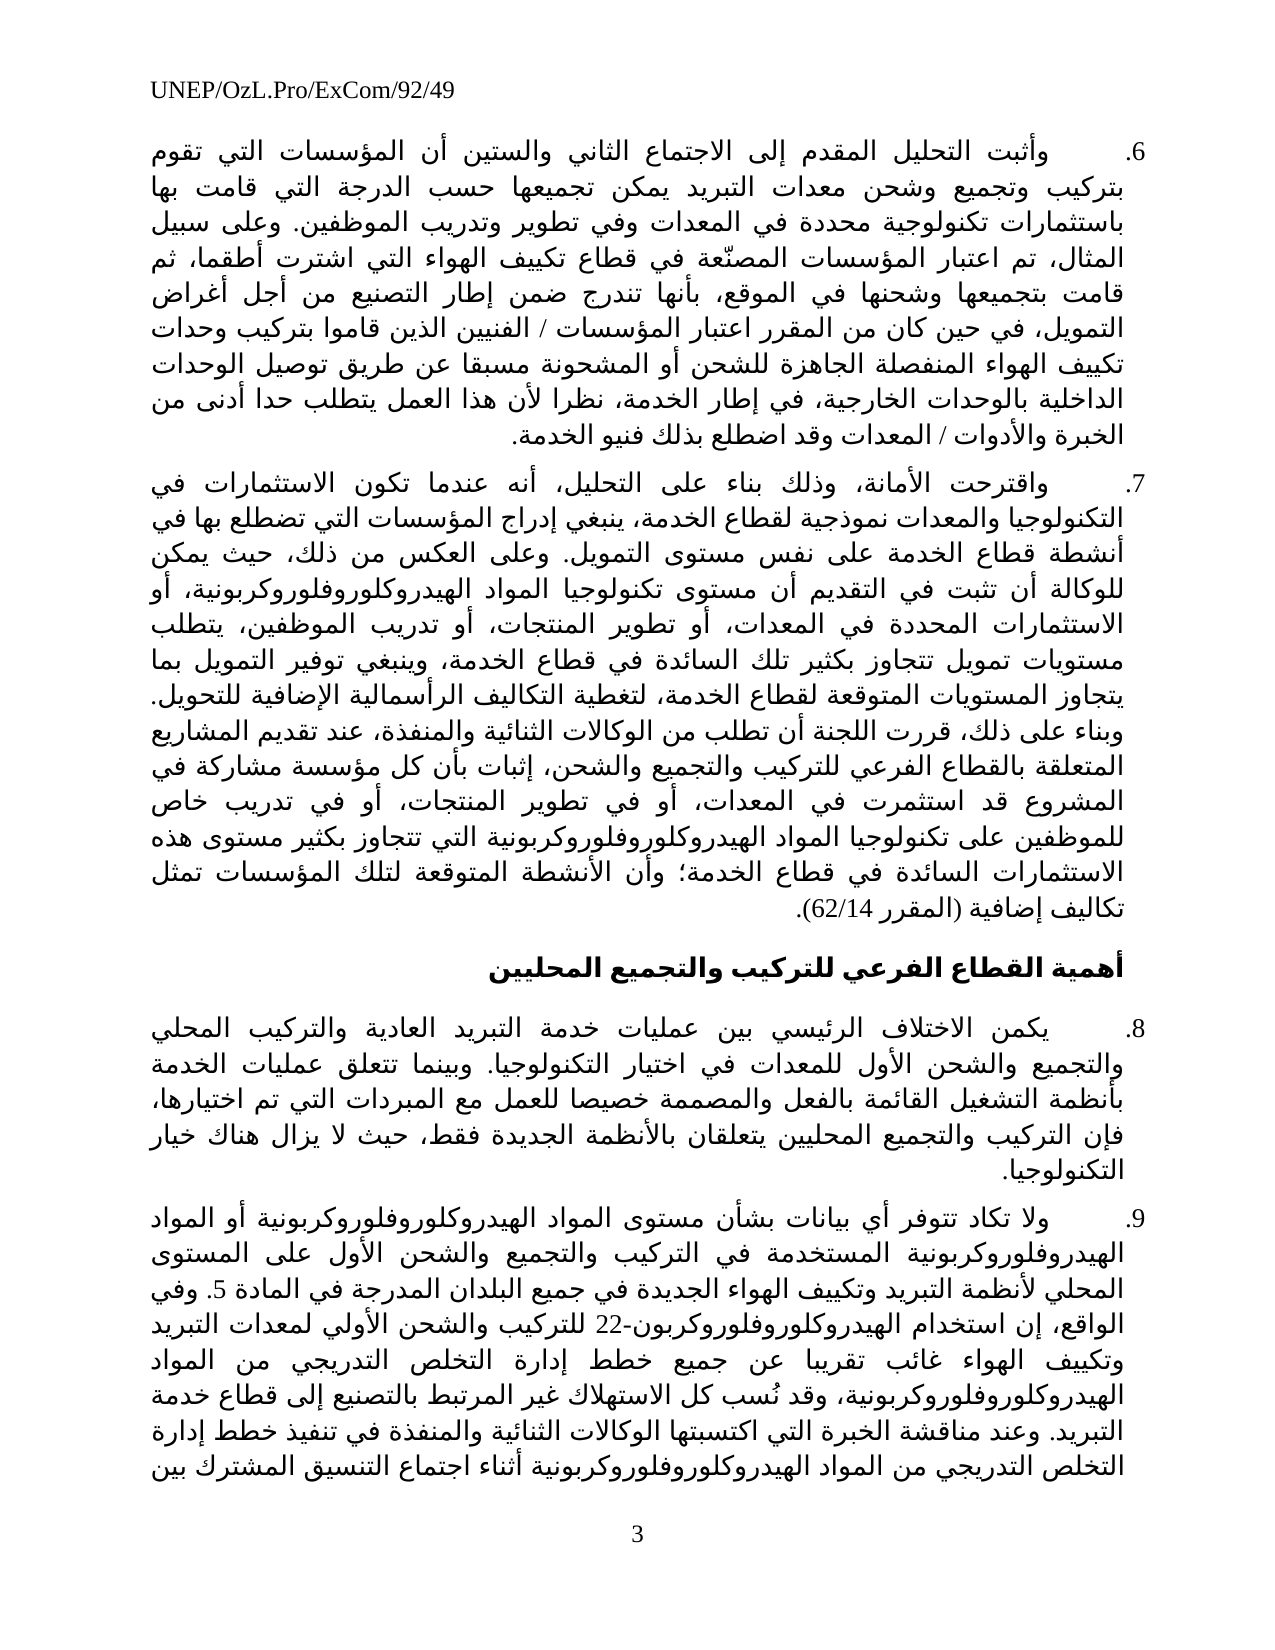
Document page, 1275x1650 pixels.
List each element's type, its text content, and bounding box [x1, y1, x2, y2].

list وأثبت التحليل المقدم إلى الاجتماع الثاني والستين أن المؤسسات التي تقوم بتركيب وتجميع وشحن معدات التبريد يمكن تجميعها حسب الدرجة التي قامت بها باستثمارات تكنولوجية محددة في المعدات وفي تطوير وتدريب الموظفين. وعلى سبيل المثال، تم اعتبار المؤسسات المصنّعة في قطاع تكييف الهواء التي اشترت أطقما، ثم قامت بتجميعها وشحنها في الموقع، بأنها تندرج ضمن إطار التصنيع من أجل أغراض التمويل، في حين كان من المقرر اعتبار المؤسسات / الفنيين الذين قاموا بتركيب وحدات تكييف الهواء المنفصلة الجاهزة للشحن أو المشحونة مسبقا عن طريق توصيل الوحدات الداخلية بالوحدات الخارجية، في إطار الخدمة، نظرا لأن هذا العمل يتطلب حدا أدنى من الخبرة والأدوات / المعدات وقد اضطلع بذلك فنيو الخدمة. [150, 132, 1125, 451]
list يكمن الاختلاف الرئيسي بين عمليات خدمة التبريد العادية والتركيب المحلي والتجميع والشحن الأول للمعدات في اختيار التكنولوجيا. وبينما تتعلق عمليات الخدمة بأنظمة التشغيل القائمة بالفعل والمصممة خصيصا للعمل مع المبردات التي تم اختيارها، فإن التركيب والتجميع المحليين يتعلقان بالأنظمة الجديدة فقط، حيث لا يزال هناك خيار التكنولوجيا. [150, 1009, 1125, 1187]
list أهمية القطاع الفرعي للتركيب والتجميع المحليين [150, 949, 1125, 984]
list واقترحت الأمانة، وذلك بناء على التحليل، أنه عندما تكون الاستثمارات في التكنولوجيا والمعدات نموذجية لقطاع الخدمة، ينبغي إدراج المؤسسات التي تضطلع بها في أنشطة قطاع الخدمة على نفس مستوى التمويل. وعلى العكس من ذلك، حيث يمكن للوكالة أن تثبت في التقديم أن مستوى تكنولوجيا المواد الهيدروكلوروفلوروكربونية، أو الاستثمارات المحددة في المعدات، أو تطوير المنتجات، أو تدريب الموظفين، يتطلب مستويات تمويل تتجاوز بكثير تلك السائدة في قطاع الخدمة، وينبغي توفير التمويل بما يتجاوز المستويات المتوقعة لقطاع الخدمة، لتغطية التكاليف الرأسمالية الإضافية للتحويل. وبناء على ذلك، قررت اللجنة أن تطلب من الوكالات الثنائية والمنفذة، عند تقديم المشاريع المتعلقة بالقطاع الفرعي للتركيب والتجميع والشحن، إثبات بأن كل مؤسسة مشاركة في المشروع قد استثمرت في المعدات، أو في تطوير المنتجات، أو في تدريب خاص للموظفين على تكنولوجيا المواد الهيدروكلوروفلوروكربونية التي تتجاوز بكثير مستوى هذه الاستثمارات السائدة في قطاع الخدمة؛ وأن الأنشطة المتوقعة لتلك المؤسسات تمثل تكاليف إضافية (المقرر 62/14). [150, 464, 1125, 924]
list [150, 1199, 1125, 1482]
